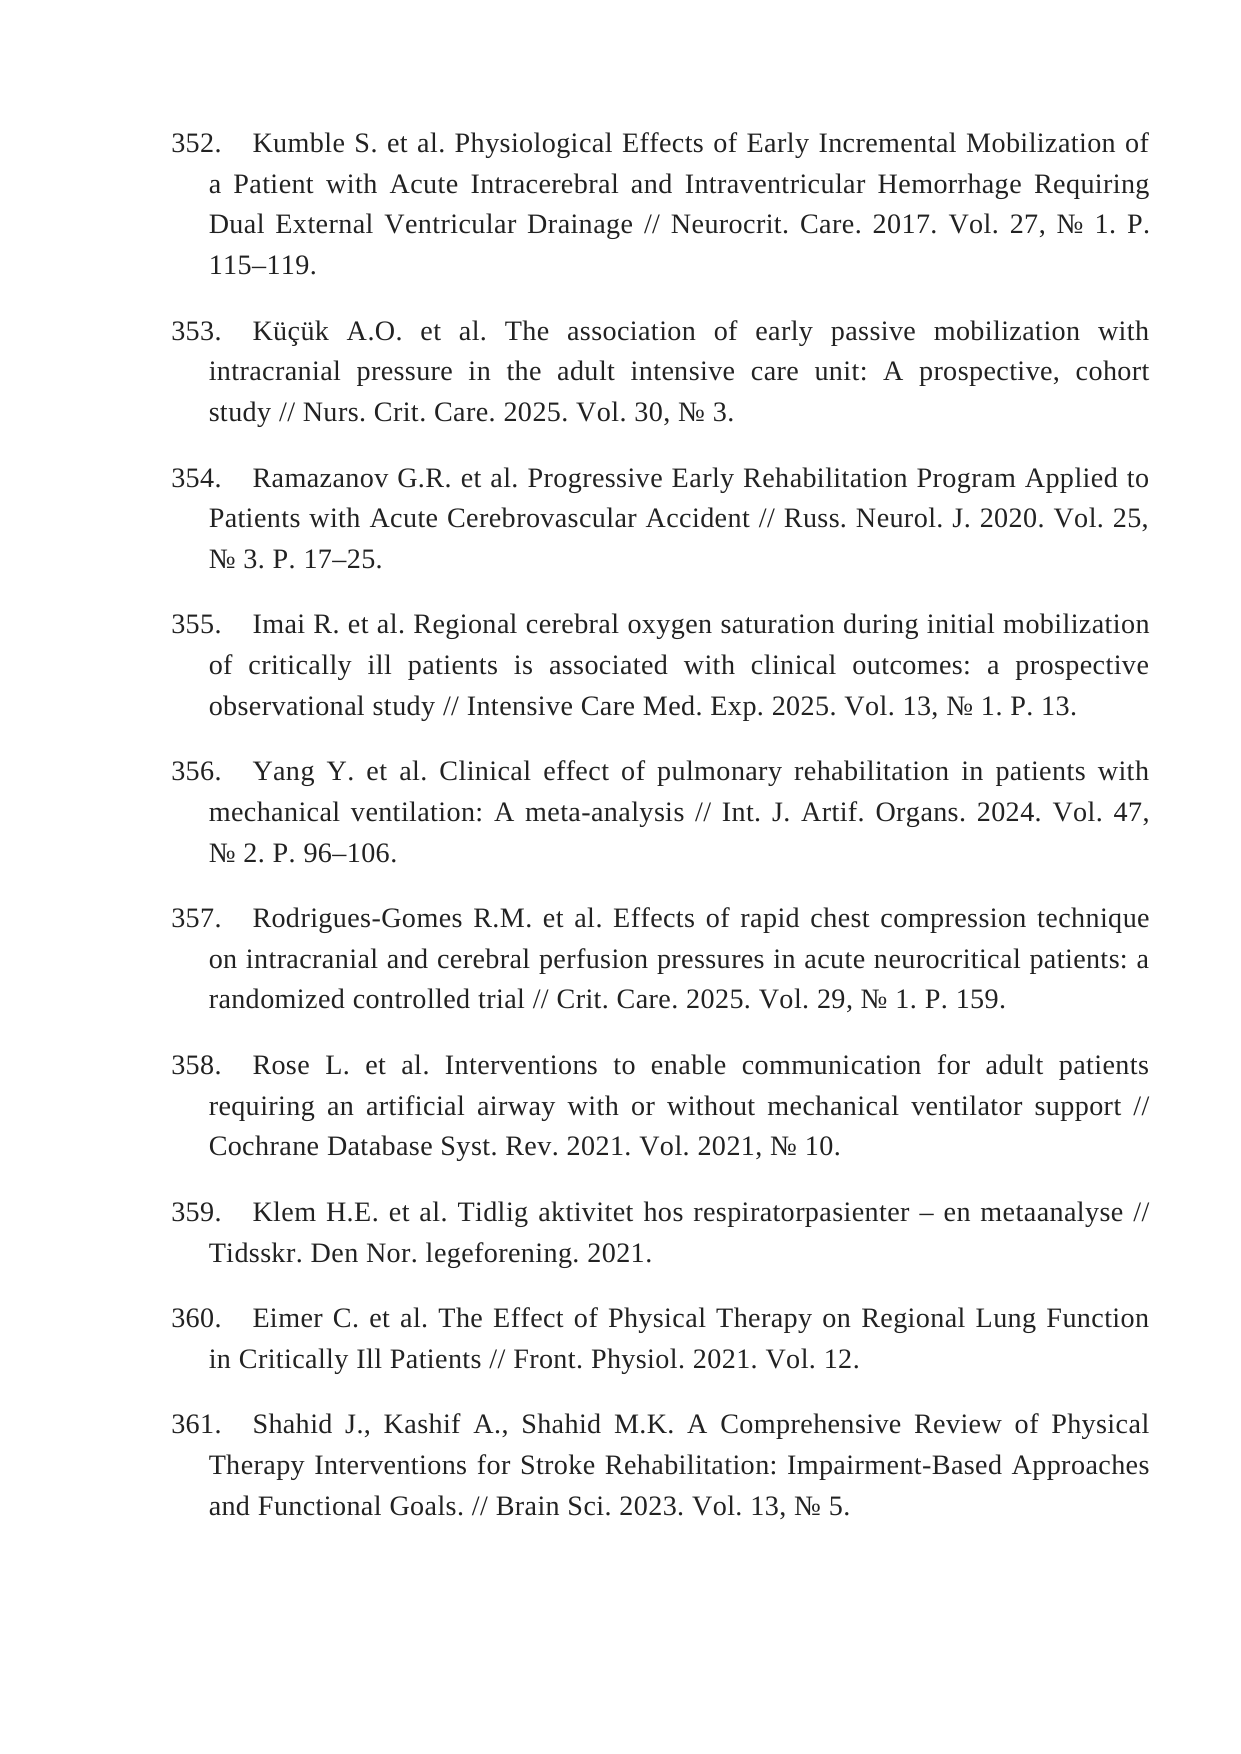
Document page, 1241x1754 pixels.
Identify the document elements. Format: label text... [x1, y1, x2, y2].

list Kumble S. et al. Physiological Effects of Early Incremental Mobilization of a Patient with Acute Intracerebral and Intraventricular Hemorrhage Requiring Dual External Ventricular Drainage // Neurocrit. Care. 2017. Vol. 27, № 1. P. 115–119. [171, 118, 1152, 281]
list Eimer C. et al. The Effect of Physical Therapy on Regional Lung Function in Critically Ill Patients // Front. Physiol. 2021. Vol. 12. [171, 1293, 1152, 1374]
list Rose L. et al. Interventions to enable communication for adult patients requiring an artificial airway with or without mechanical ventilator support // Cochrane Database Syst. Rev. 2021. Vol. 2021, № 10. [171, 1040, 1152, 1162]
list Küçük A.O. et al. The association of early passive mobilization with intracranial pressure in the adult intensive care unit: A prospective, cohort study // Nurs. Crit. Care. 2025. Vol. 30, № 3. [171, 306, 1152, 427]
list Klem H.E. et al. Tidlig aktivitet hos respiratorpasienter – en metaanalyse // Tidsskr. Den Nor. legeforening. 2021. [171, 1187, 1152, 1268]
list Imai R. et al. Regional cerebral oxygen saturation during initial mobilization of critically ill patients is associated with clinical outcomes: a prospective observational study // Intensive Care Med. Exp. 2025. Vol. 13, № 1. P. 13. [171, 599, 1152, 721]
list Shahid J., Kashif A., Shahid M.K. A Comprehensive Review of Physical Therapy Interventions for Stroke Rehabilitation: Impairment-Based Approaches and Functional Goals. // Brain Sci. 2023. Vol. 13, № 5. [171, 1399, 1152, 1521]
list Rodrigues-Gomes R.M. et al. Effects of rapid chest compression technique on intracranial and cerebral perfusion pressures in acute neurocritical patients: a randomized controlled trial // Crit. Care. 2025. Vol. 29, № 1. P. 159. [171, 893, 1152, 1015]
list Yang Y. et al. Clinical effect of pulmonary rehabilitation in patients with mechanical ventilation: A meta-analysis // Int. J. Artif. Organs. 2024. Vol. 47, № 2. P. 96–106. [171, 746, 1152, 868]
list Ramazanov G.R. et al. Progressive Early Rehabilitation Program Applied to Patients with Acute Cerebrovascular Accident // Russ. Neurol. J. 2020. Vol. 25, № 3. P. 17–25. [171, 452, 1152, 574]
